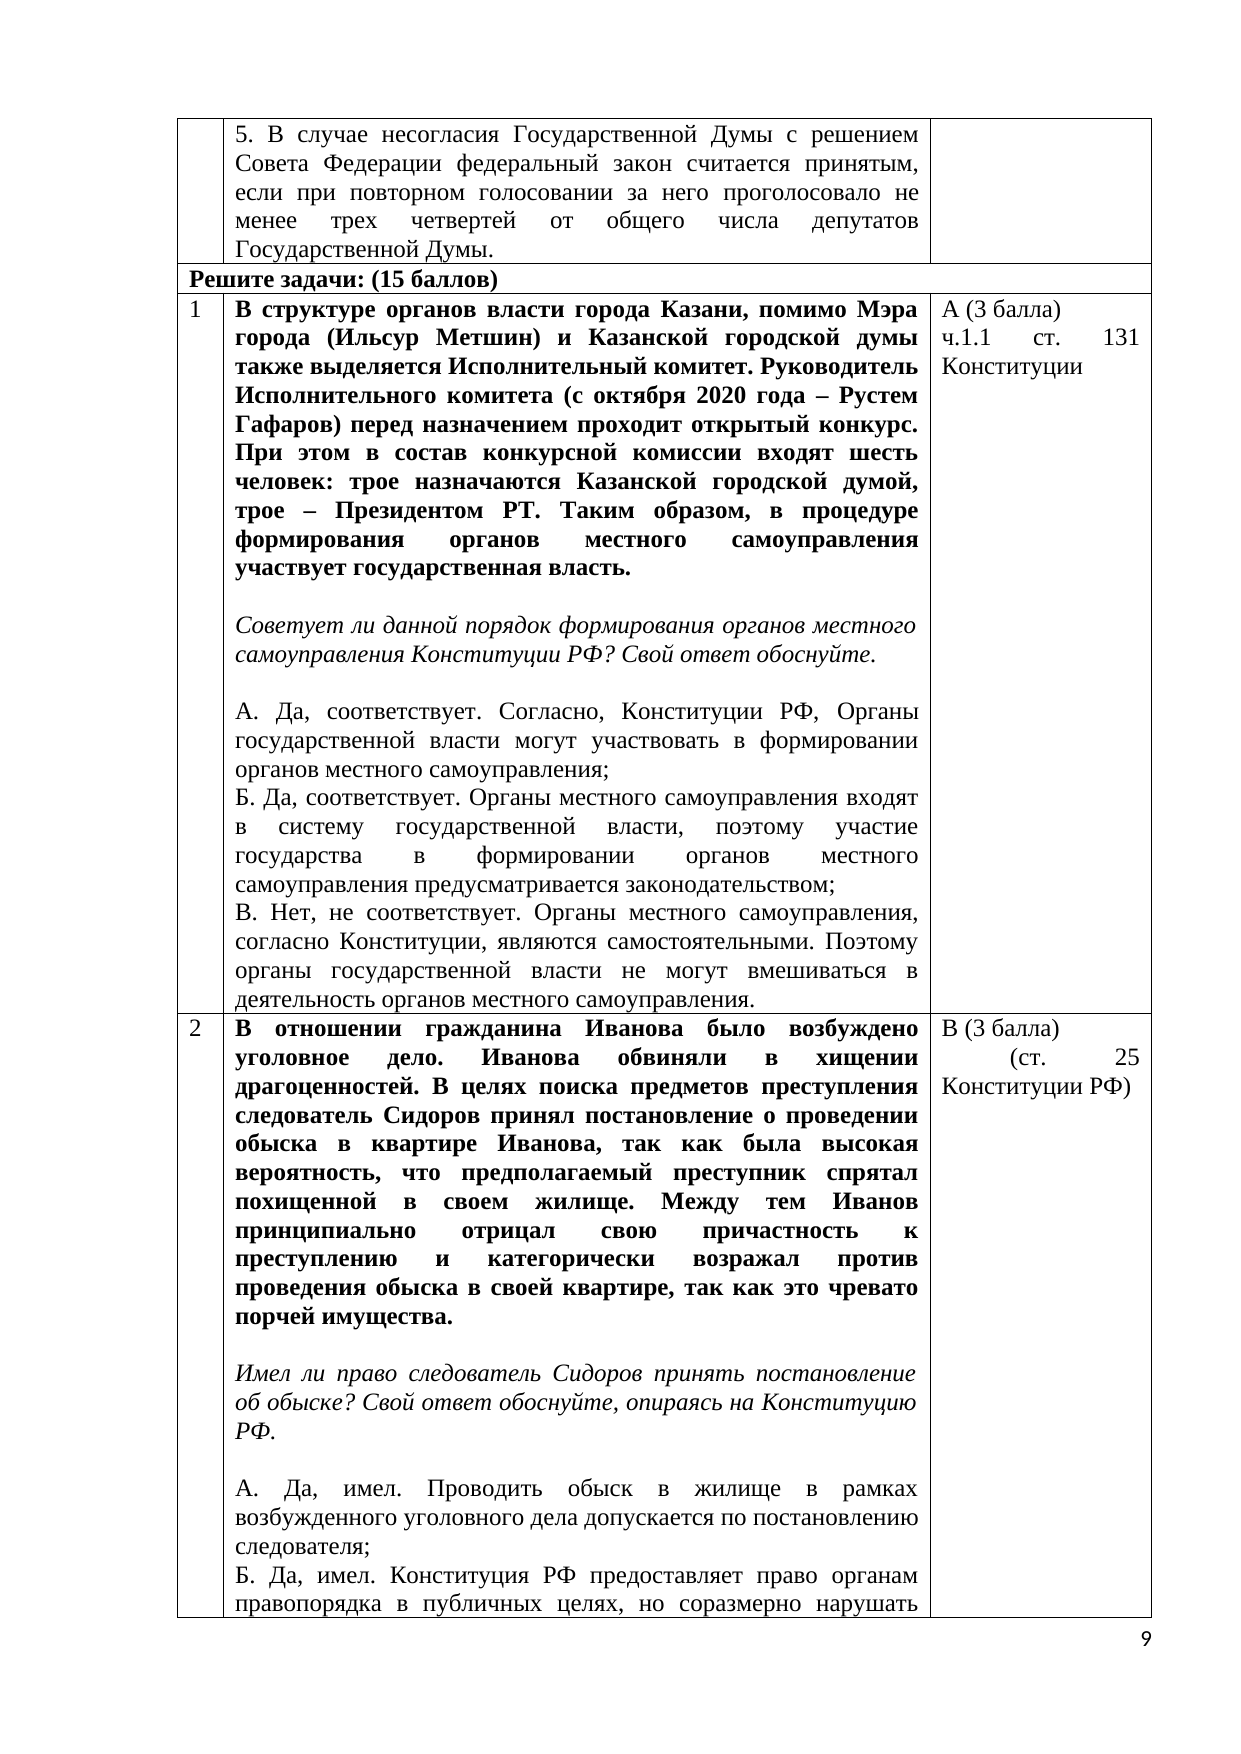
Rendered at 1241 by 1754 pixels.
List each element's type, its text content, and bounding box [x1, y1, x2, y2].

table_cell 2 [178, 1014, 223, 1617]
table_cell В структуре органов власти города Казани, помимо Мэра города (Ильсур Метшин) и Казанской городской думы также выделяется Исполнительный комитет. Руководитель Исполнительного комитета (с октября 2020 года – Рустем Гафаров) перед назначением проходит открытый конкурс. При этом в состав конкурсной комиссии входят шесть человек: трое назначаются Казанской городской думой, трое – Президентом РТ. Таким образом, в процедуре формирования органов местного самоуправления участвует государственная власть. Советует ли данной порядок формирования органов местного самоуправления Конституции РФ? Свой ответ обоснуйте. А. Да, соответствует. Согласно, Конституции РФ, Органы государственной власти могут участвовать в формировании органов местного самоуправления; Б. Да, соответствует. Органы местного самоуправления входят в систему государственной власти, поэтому участие государства в формировании органов местного самоуправления предусматривается законодательством; В. Нет, не соответствует. Органы местного самоуправления, согласно Конституции, являются самостоятельными. Поэтому органы государственной власти не могут вмешиваться в деятельность органов местного самоуправления. [224, 294, 930, 1012]
table_cell 1 [178, 294, 223, 1012]
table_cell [931, 119, 1151, 263]
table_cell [931, 1014, 1151, 1617]
table_cell 2 [178, 119, 223, 263]
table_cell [224, 119, 930, 263]
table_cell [224, 1014, 930, 1617]
table_cell Решите задачи: (15 баллов) [178, 264, 1151, 293]
table_cell А (3 балла) ч.1.1 ст. 131 Конституции [931, 294, 1151, 1012]
